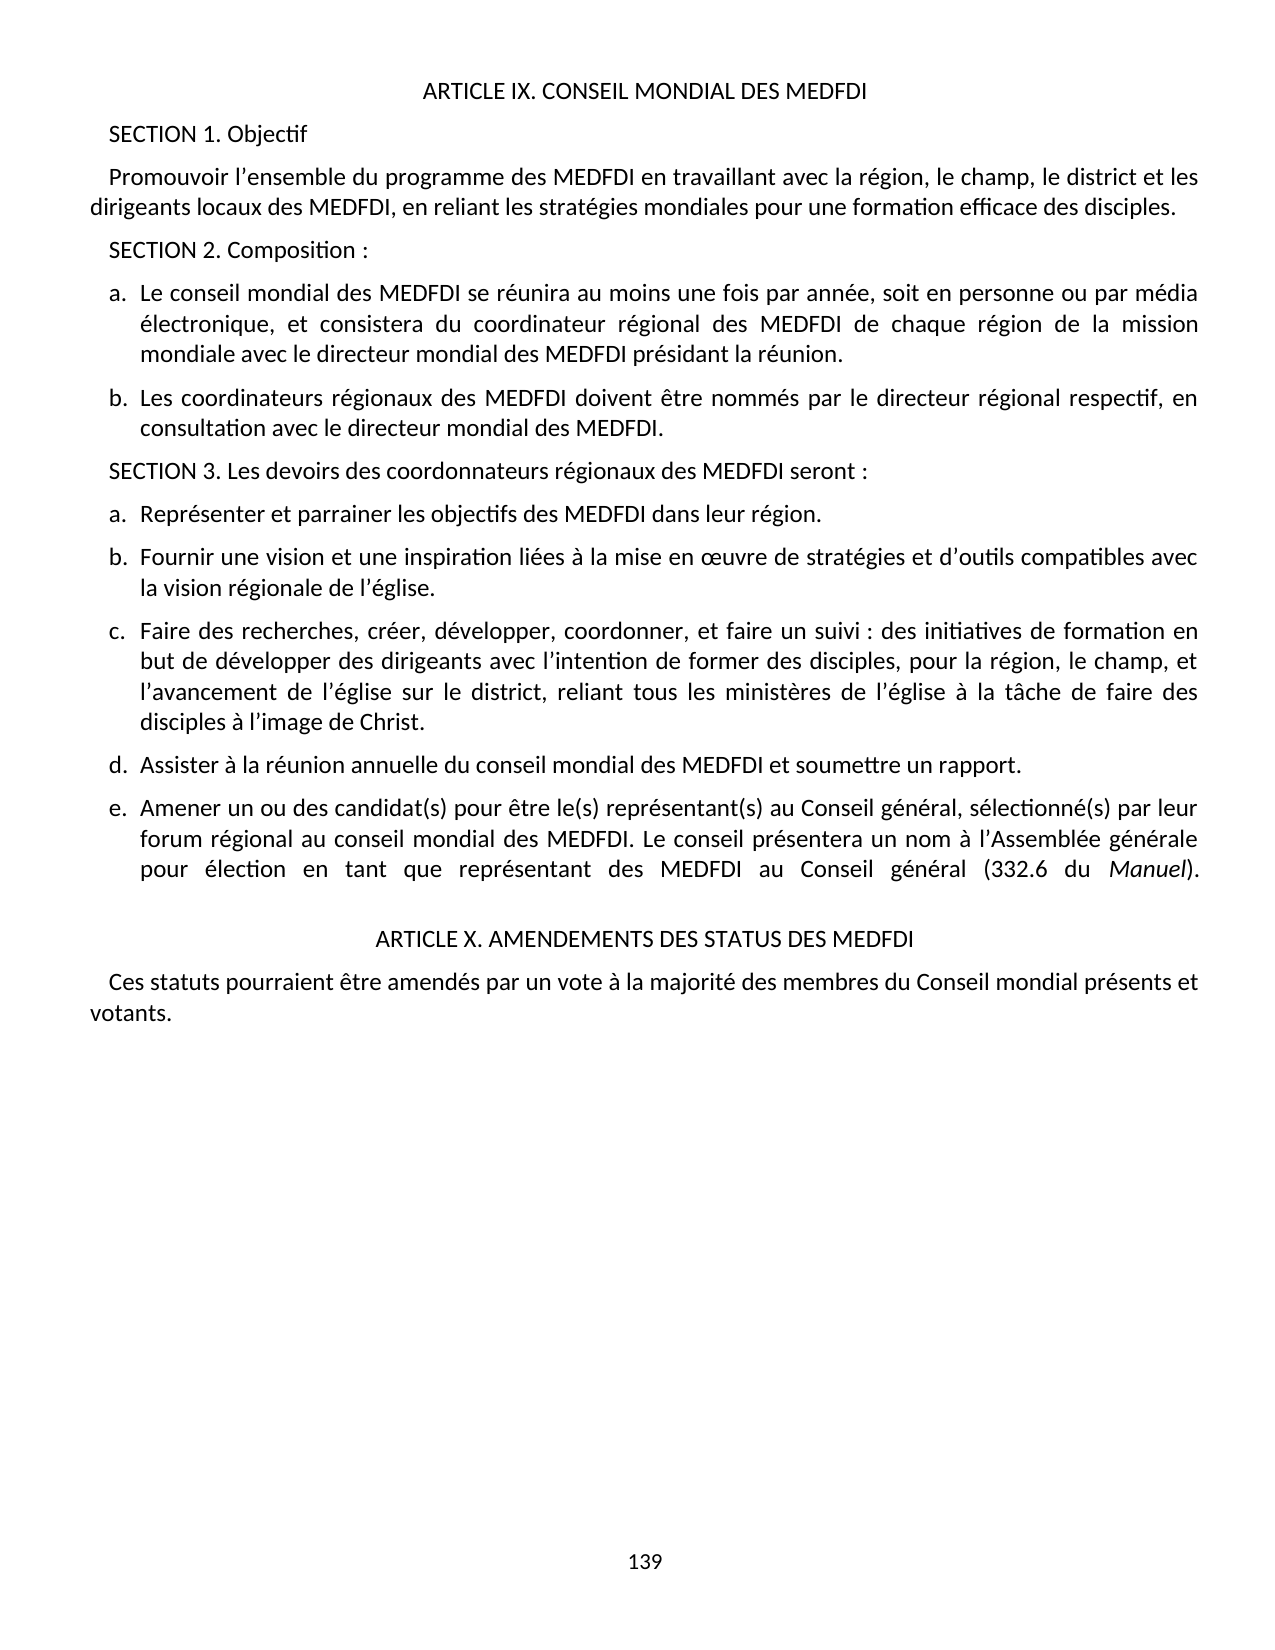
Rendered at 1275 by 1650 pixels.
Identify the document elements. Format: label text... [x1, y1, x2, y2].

text b. Fournir une vision et une inspiration liées à la mise en œuvre de stratégies et d’outils compatibles avec la vision régionale de l’église. [109, 541, 1200, 602]
text SECTION 3. Les devoirs des coordonnateurs régionaux des MEDFDI seront : [90, 455, 1200, 486]
text a. Représenter et parrainer les objectifs des MEDFDI dans leur région. [109, 498, 1200, 529]
text ARTICLE IX. CONSEIL MONDIAL DES MEDFDI [109, 75, 1181, 106]
text b. Les coordinateurs régionaux des MEDFDI doivent être nommés par le directeur régional respectif, en consultation avec le directeur mondial des MEDFDI. [109, 382, 1200, 443]
text SECTION 2. Composition : [90, 234, 1200, 265]
text Promouvoir l’ensemble du programme des MEDFDI en travaillant avec la région, le champ, le district et les dirigeants locaux des MEDFDI, en reliant les stratégies mondiales pour une formation efficace des disciples. [90, 161, 1200, 222]
text SECTION 1. Objectif [90, 118, 1200, 148]
text e. Amener un ou des candidat(s) pour être le(s) représentant(s) au Conseil général, sélectionné(s) par leur forum régional au conseil mondial des MEDFDI. Le conseil présentera un nom à l’Assemblée générale pour élection en tant que représentant des MEDFDI au Conseil général (332.6 du Manuel). [109, 792, 1200, 911]
text a. Le conseil mondial des MEDFDI se réunira au moins une fois par année, soit en personne ou par média électronique, et consistera du coordinateur régional des MEDFDI de chaque région de la mission mondiale avec le directeur mondial des MEDFDI présidant la réunion. [109, 278, 1200, 369]
text c. Faire des recherches, créer, développer, coordonner, et faire un suivi : des initiatives de formation en but de développer des dirigeants avec l’intention de former des disciples, pour la région, le champ, et l’avancement de l’église sur le district, reliant tous les ministères de l’église à la tâche de faire des disciples à l’image de Christ. [109, 615, 1200, 737]
text ARTICLE X. AMENDEMENTS DES STATUS DES MEDFDI [109, 923, 1181, 954]
text d. Assister à la réunion annuelle du conseil mondial des MEDFDI et soumettre un rapport. [109, 749, 1200, 780]
text Ces statuts pourraient être amendés par un vote à la majorité des membres du Conseil mondial présents et votants. [90, 966, 1200, 1027]
